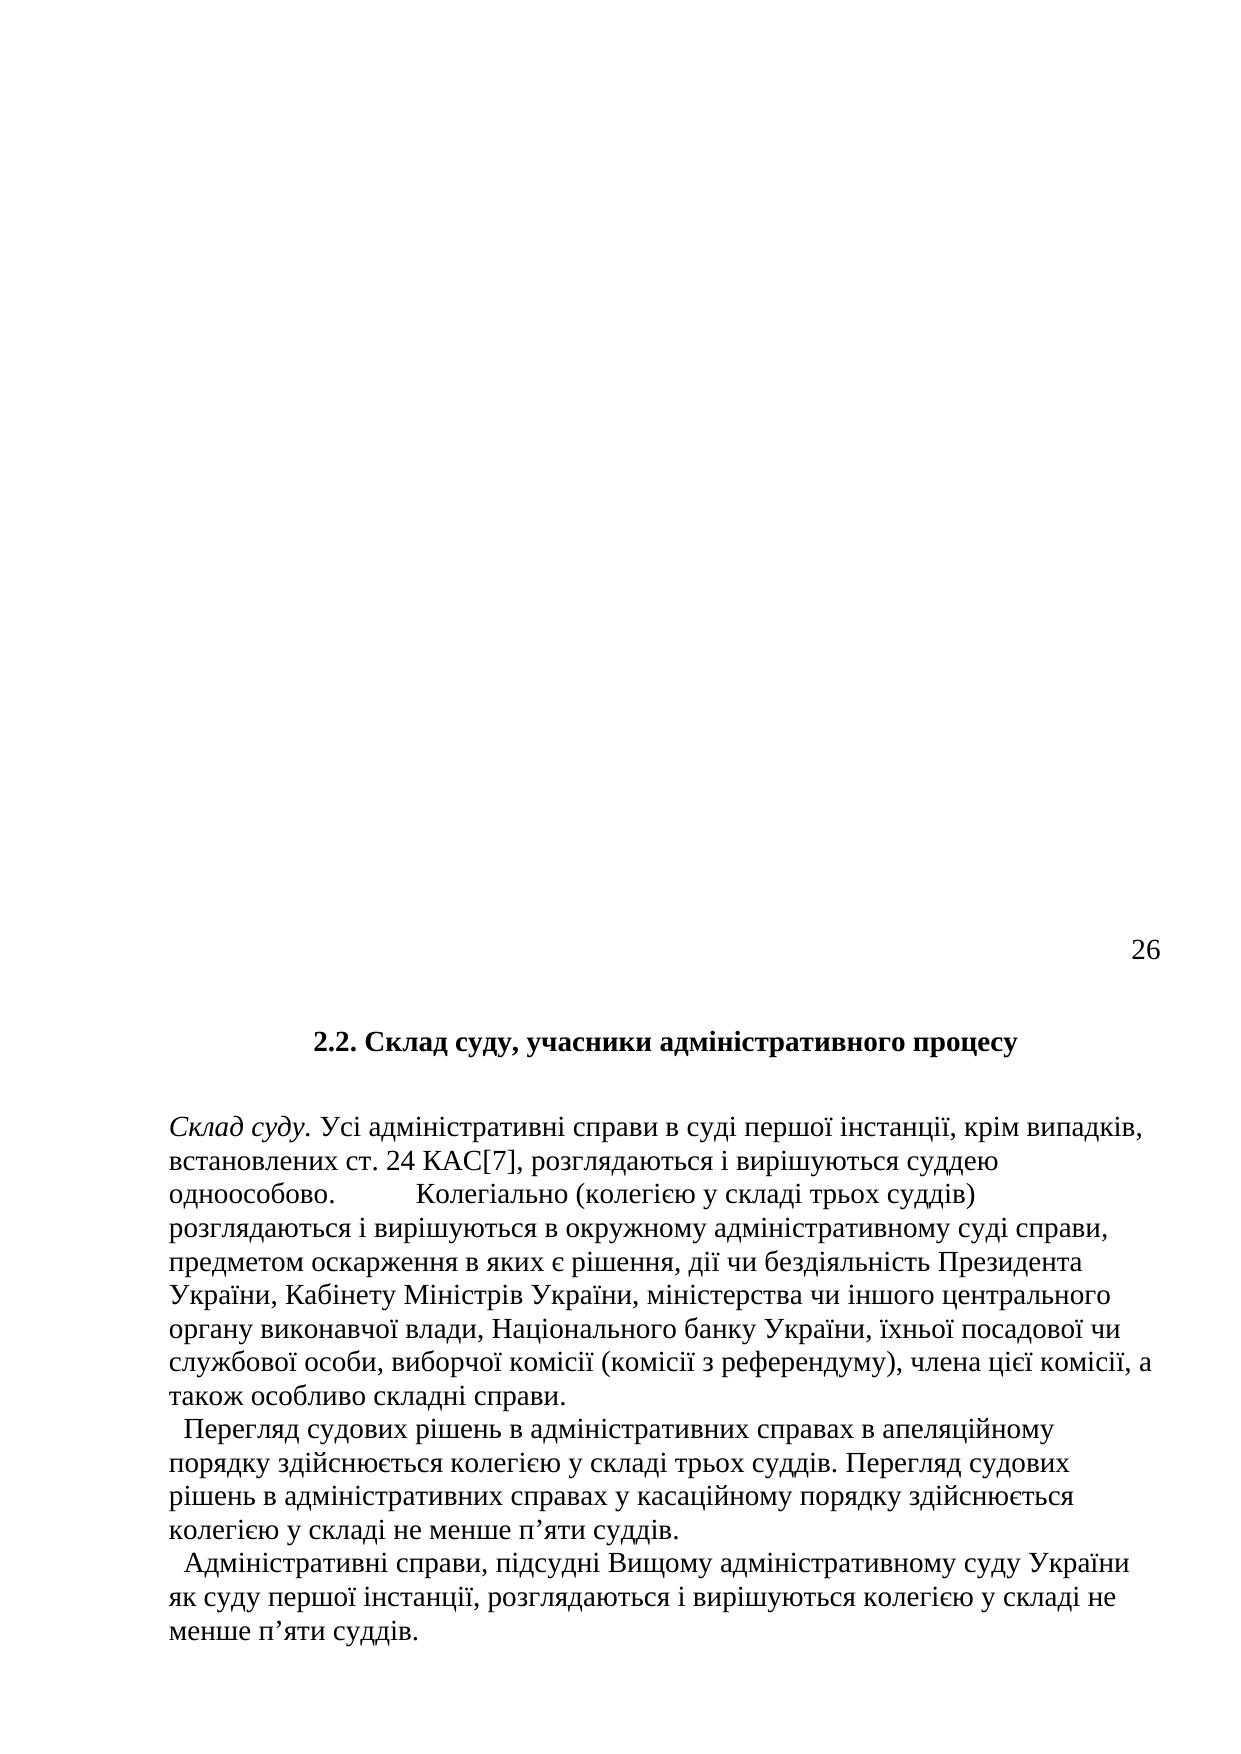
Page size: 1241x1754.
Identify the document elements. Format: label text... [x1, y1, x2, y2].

text 26 [169, 932, 1162, 966]
subtitle 2.2. Склад суду, учасники адміністративного процесу [169, 1024, 1162, 1058]
text Перегляд судових рішень в адміністративних справах в апеляційному порядку здійснюється колегією у складі трьох суддів. Перегляд судових рішень в адміністративних справах у касаційному порядку здійснюється колегією у складі не менше п’яти суддів. [169, 1411, 1162, 1546]
text Склад суду. Усі адміністративні справи в суді першої інстанції, крім випадків, встановлених ст. 24 КАС[7], розглядаються і вирішуються суддею одноособово. Колегіально (колегією у складі трьох суддів) розглядаються і вирішуються в окружному адміністративному суді справи, предметом оскарження в яких є рішення, дії чи бездіяльність Президента України, Кабінету Міністрів України, міністерства чи іншого центрального органу виконавчої влади, Національного банку України, їхньої посадової чи службової особи, виборчої комісії (комісії з референдуму), члена цієї комісії, а також особливо складні справи. [169, 1109, 1162, 1411]
text Адміністративні справи, підсудні Вищому адміністративному суду України як суду першої інстанції, розглядаються і вирішуються колегією у складі не менше п’яти суддів. [169, 1546, 1162, 1646]
